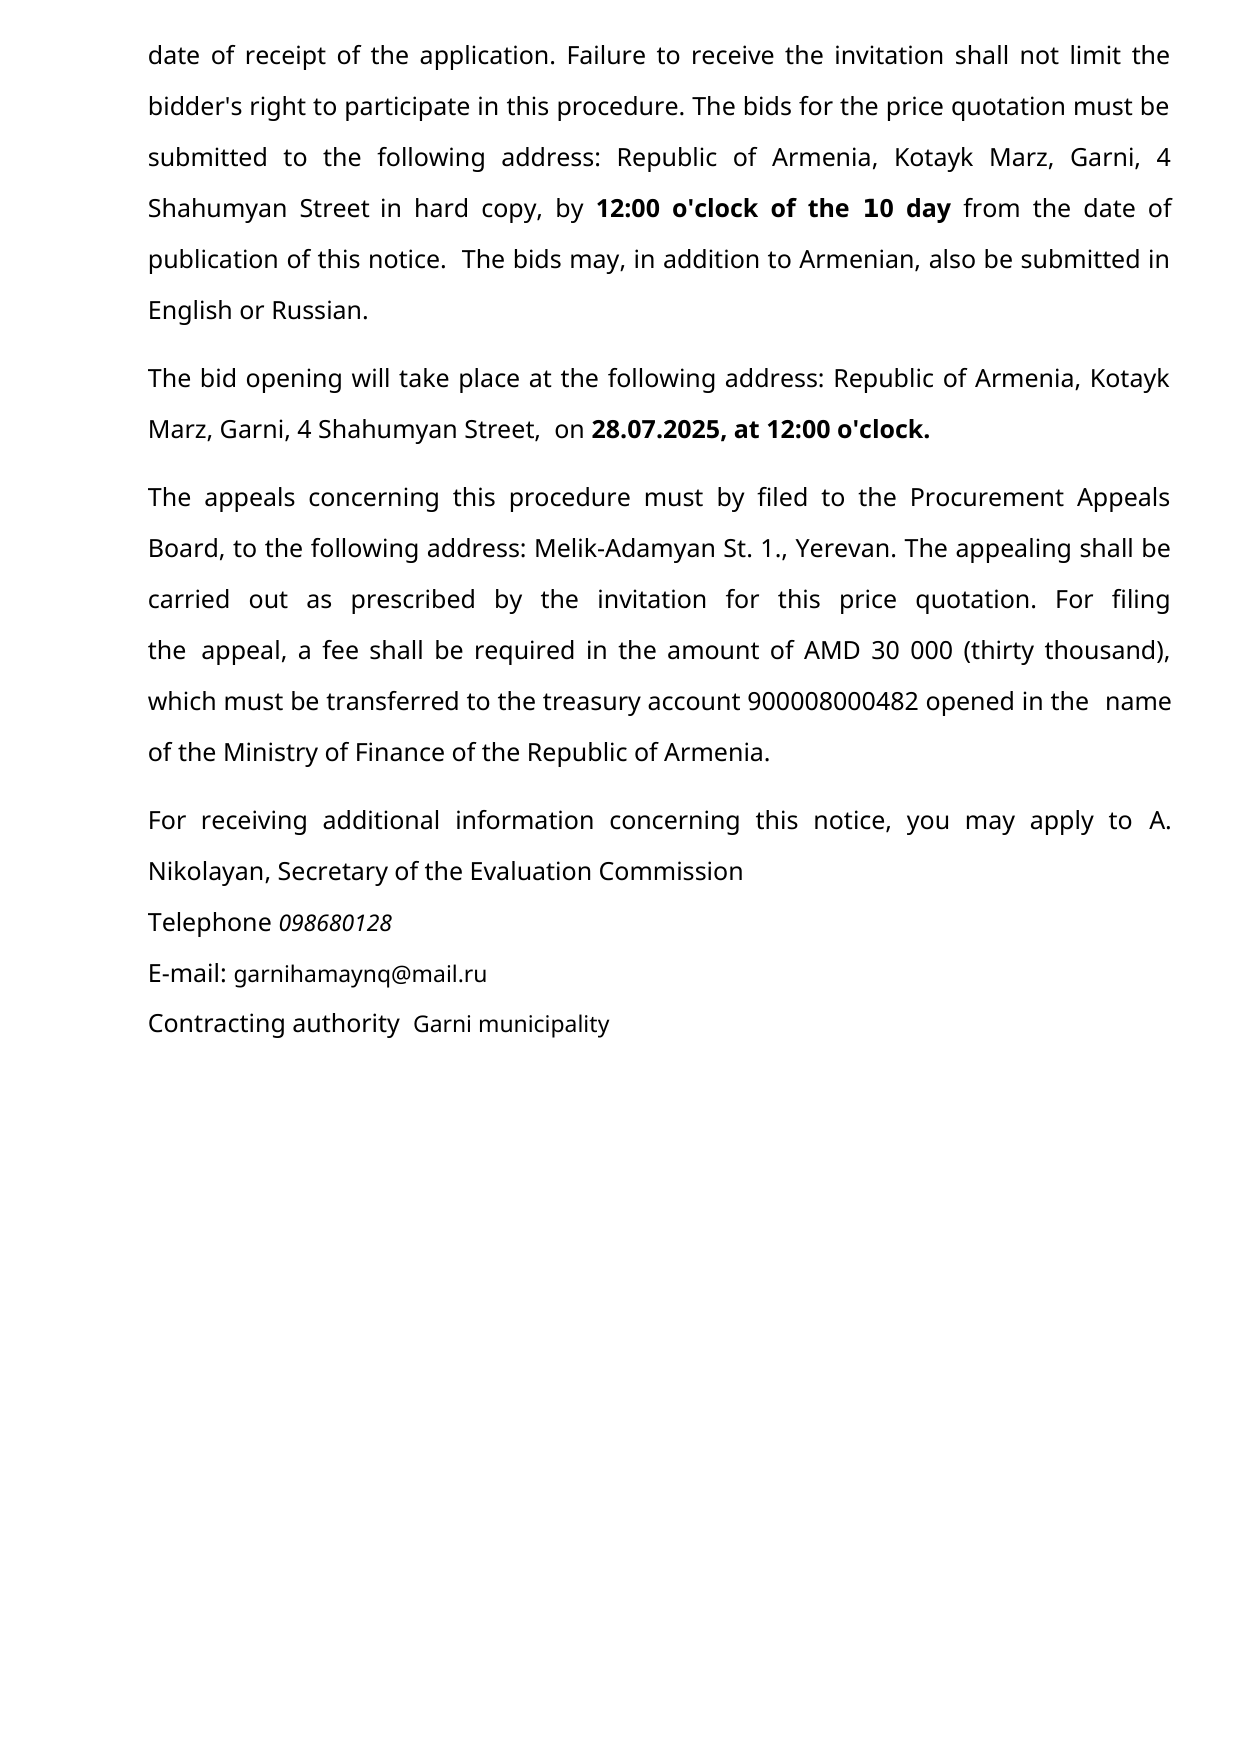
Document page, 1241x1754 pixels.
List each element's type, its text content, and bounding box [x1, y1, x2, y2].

text E-mail: garnihamaynq@mail.ru [148, 955, 1172, 989]
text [148, 37, 1172, 327]
text For receiving additional information concerning this notice, you may apply to A. Nikolayan, Secretary of the Evaluation Commission [148, 802, 1172, 888]
text The appeals concerning this procedure must by filed to the Procurement Appeals Board, to the following address: 1., . The appealing shall be carried out as prescribed by the invitation for this price quotation. For filing the appeal, a fee shall be required in the amount of AMD 30 000 (thirty thousand), which must be transferred to the treasury account 900008000482 opened in the name of the Ministry of Finance of the . [148, 479, 1172, 769]
text Contracting authority Garni municipality [148, 1006, 1172, 1040]
text Telephone 098680128 [148, 904, 1172, 939]
text The bid opening will take place at the following address: Republic of Armenia, Kotayk Marz, Garni, 4 Shahumyan Street, on 28.07.2025, at 12:00 o'clock. [148, 360, 1172, 446]
